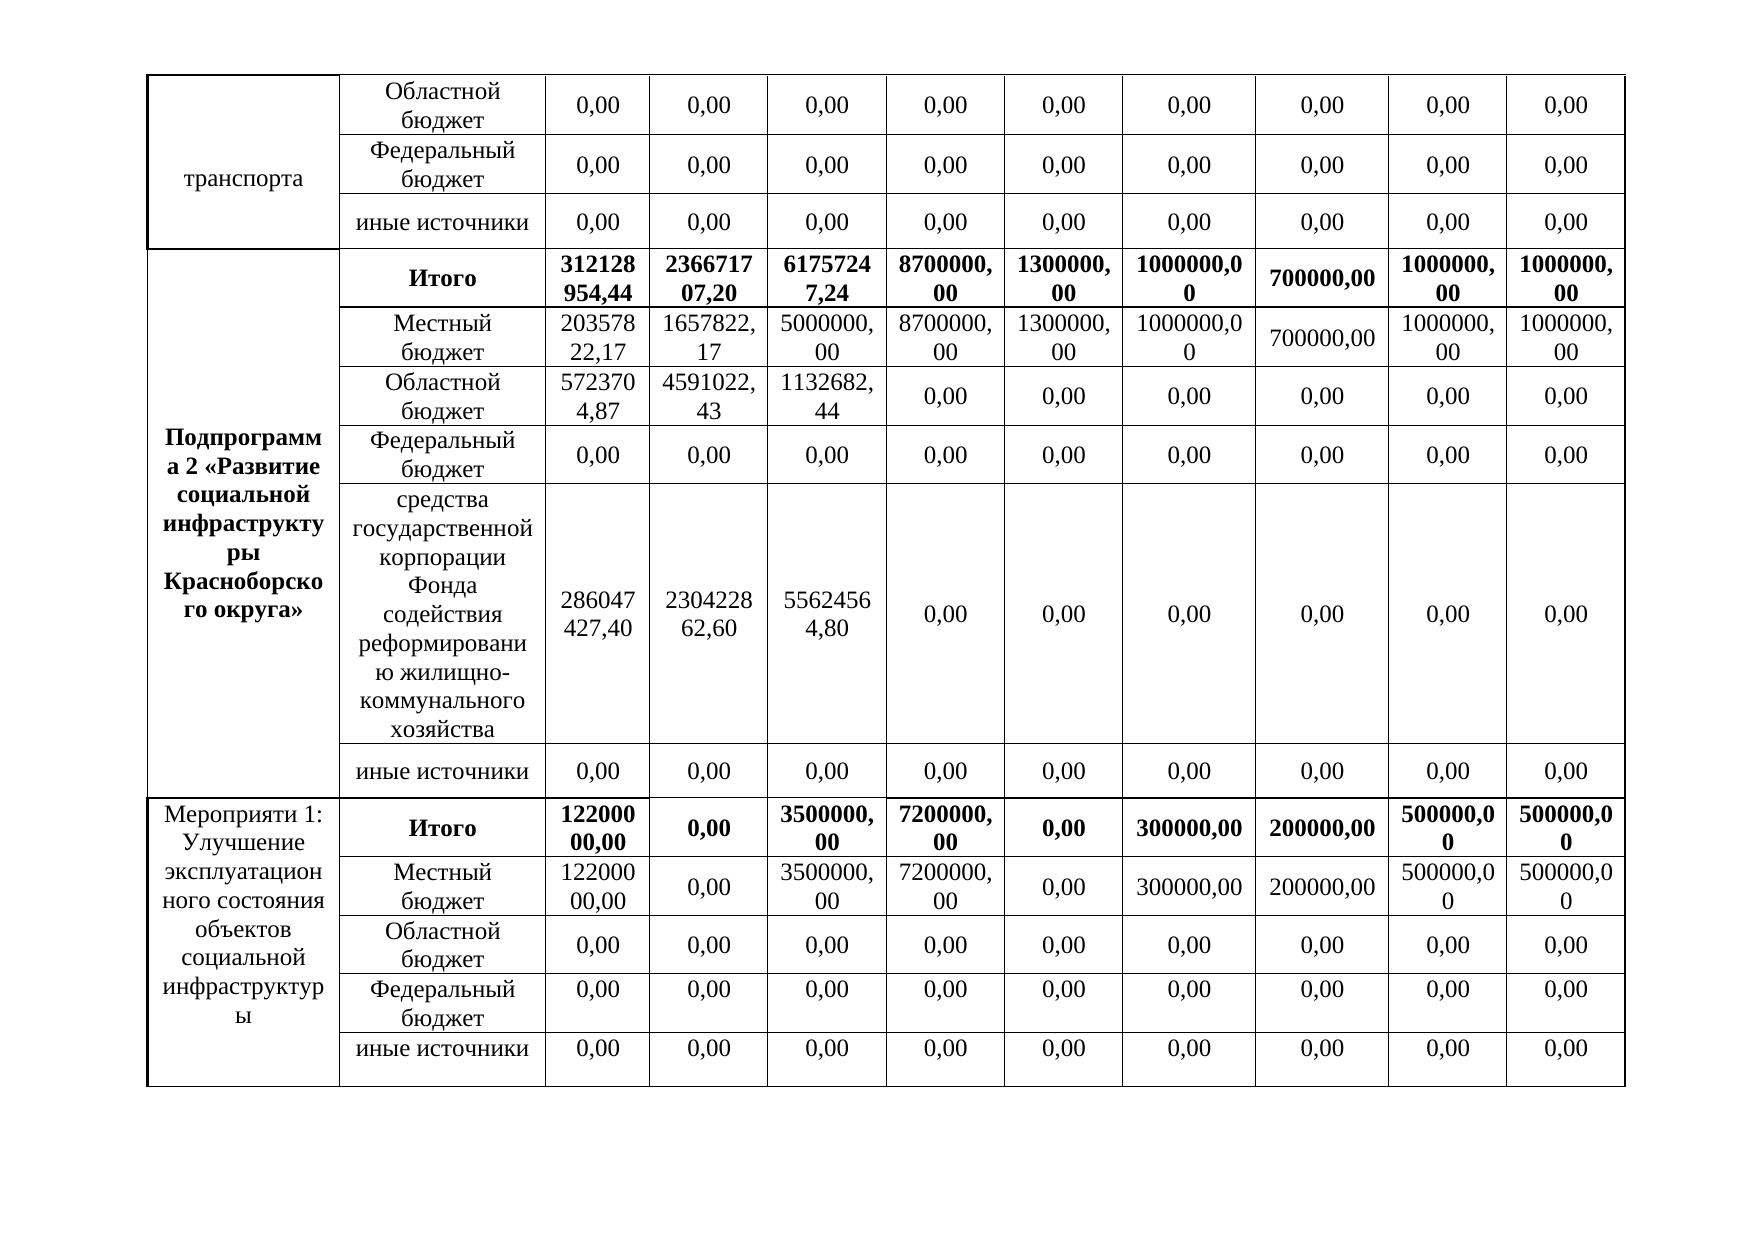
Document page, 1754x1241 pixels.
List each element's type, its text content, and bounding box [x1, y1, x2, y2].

table_cell 0,00 [650, 75, 768, 133]
table_cell 0,00 [1123, 916, 1255, 973]
table_cell 1657822,17 [650, 308, 767, 366]
table_cell 1000000,00 [1123, 249, 1255, 306]
table_cell 0,00 [1123, 744, 1255, 797]
table_cell 3500000,00 [768, 798, 886, 856]
table_cell 0,00 [887, 484, 1004, 743]
table_cell 0,00 [1507, 135, 1624, 193]
table_cell Итого [340, 249, 545, 306]
table_cell 0,00 [1507, 75, 1625, 133]
table_cell 0,00 [1005, 426, 1122, 483]
table_cell Местный бюджет [340, 857, 545, 915]
table_cell 1000000,00 [1507, 249, 1624, 306]
table_cell Подпрограмма 2 «Развитие социальной инфраструктуры Красноборского округа» [148, 250, 339, 797]
table_cell 55624564,80 [768, 484, 886, 743]
table_cell 0,00 [1256, 974, 1388, 1032]
table_cell 0,00 [1256, 1033, 1388, 1086]
table_cell 61757247,24 [768, 249, 886, 306]
table_cell 312128954,44 [546, 249, 649, 306]
table_cell Федеральный бюджет [340, 135, 545, 193]
table_cell 0,00 [887, 194, 1004, 248]
table_cell 20357822,17 [546, 308, 649, 366]
table_cell 0,00 [1256, 916, 1388, 973]
table_cell 0,00 [1123, 367, 1255, 424]
table_cell 0,00 [1507, 367, 1624, 424]
table_cell 0,00 [650, 744, 767, 797]
table_cell 0,00 [1389, 367, 1506, 424]
table_cell 300000,00 [1123, 799, 1255, 856]
table_cell 0,00 [768, 974, 886, 1032]
table_cell 700000,00 [1256, 249, 1388, 306]
table_cell иные источники [340, 1033, 545, 1086]
table_cell 12200000,00 [546, 857, 649, 915]
table_cell 1000000,00 [1389, 249, 1506, 306]
table_cell 500000,00 [1507, 857, 1624, 915]
table_cell 5000000,00 [768, 308, 886, 366]
table_cell 0,00 [546, 426, 649, 483]
table_cell 286047427,40 [546, 484, 649, 743]
table_cell 500000,00 [1389, 799, 1506, 856]
table_cell 1000000,00 [1507, 308, 1624, 366]
table_cell 0,00 [768, 75, 886, 133]
table_cell иные источники [340, 744, 545, 797]
table_cell 0,00 [1256, 75, 1389, 133]
table_cell 0,00 [1389, 744, 1506, 797]
table_cell Итого [340, 799, 545, 856]
table_cell 0,00 [650, 426, 767, 483]
table_cell Федеральный бюджет [340, 974, 545, 1032]
table_cell 0,00 [1507, 194, 1624, 248]
table_cell 0,00 [650, 857, 767, 915]
table_cell 0,00 [1005, 1033, 1122, 1086]
table_cell 0,00 [1507, 744, 1624, 797]
table_cell 1000000,00 [1123, 308, 1255, 366]
table_cell 0,00 [1389, 1033, 1506, 1086]
table_cell 1132682,44 [768, 367, 886, 424]
table_cell 3500000,00 [768, 857, 886, 915]
table_cell 200000,00 [1256, 857, 1388, 915]
table_cell 8700000,00 [887, 249, 1004, 306]
table_cell 0,00 [1005, 799, 1122, 856]
table_cell 0,00 [1507, 1033, 1624, 1086]
table_cell 0,00 [1123, 135, 1255, 193]
table_cell 0,00 [768, 135, 886, 193]
table_cell 0,00 [650, 135, 767, 193]
table_cell 0,00 [546, 194, 649, 248]
table_cell 1300000,00 [1005, 308, 1122, 366]
table_cell 0,00 [1389, 916, 1506, 973]
table_cell 0,00 [1389, 135, 1506, 193]
table_cell 0,00 [1256, 484, 1388, 743]
table_cell 1300000,00 [1005, 249, 1122, 306]
table_cell 0,00 [546, 974, 649, 1032]
table_cell 0,00 [1256, 194, 1388, 248]
table_cell 12200000,00 [546, 799, 649, 856]
table_cell 0,00 [886, 75, 1004, 133]
table_cell 0,00 [768, 194, 886, 248]
table_cell 0,00 [1005, 916, 1122, 973]
table_cell 0,00 [1123, 75, 1256, 133]
table_cell 0,00 [1389, 484, 1506, 743]
table_cell 236671707,20 [650, 249, 767, 306]
table_cell 0,00 [1256, 135, 1388, 193]
table_cell 0,00 [546, 744, 649, 797]
table_cell 0,00 [887, 367, 1004, 424]
table_cell 4591022,43 [650, 367, 767, 424]
table_cell 0,00 [1123, 1033, 1255, 1086]
table_cell 0,00 [546, 135, 649, 193]
table_cell 8700000,00 [887, 308, 1004, 366]
table_cell Местный бюджет [340, 308, 545, 366]
table_cell 0,00 [768, 426, 886, 483]
table_cell 0,00 [1005, 857, 1122, 915]
table_cell 0,00 [1389, 194, 1506, 248]
table_cell 0,00 [650, 974, 767, 1032]
table_cell 0,00 [1123, 194, 1255, 248]
table_cell 0,00 [887, 744, 1004, 797]
table_cell 0,00 [1004, 75, 1123, 133]
table_cell 0,00 [1507, 426, 1624, 483]
table_cell Областной бюджет [340, 75, 546, 133]
table_cell Мероприяти 1: Улучшение эксплуатационного состояния объектов социальной инфраструктуры [149, 799, 339, 1086]
table_cell 1000000,00 [1389, 308, 1506, 366]
table_cell 0,00 [650, 798, 767, 856]
table_cell 0,00 [1389, 974, 1506, 1032]
table_cell 0,00 [1123, 484, 1255, 743]
table_cell 0,00 [1005, 484, 1122, 743]
table_cell 0,00 [1389, 75, 1507, 133]
table_cell 0,00 [546, 75, 650, 133]
table_cell 0,00 [650, 916, 767, 973]
table_cell 0,00 [768, 916, 886, 973]
table_cell 5723704,87 [546, 367, 649, 424]
table_cell 0,00 [887, 426, 1004, 483]
table_cell 200000,00 [1256, 799, 1388, 856]
table_cell 0,00 [768, 744, 886, 797]
table_cell 0,00 [1005, 744, 1122, 797]
table_cell 0,00 [887, 1033, 1004, 1086]
table_cell средства государственной корпорации Фонда содействия реформированию жилищно-коммунального хозяйства [340, 484, 545, 743]
table_cell 0,00 [1005, 974, 1122, 1032]
table_cell иные источники [340, 194, 545, 248]
table_cell 0,00 [1123, 426, 1255, 483]
table_cell Федеральный бюджет [340, 426, 545, 483]
table_cell 0,00 [546, 1033, 649, 1086]
table_cell 0,00 [1005, 135, 1122, 193]
table_cell 300000,00 [1123, 857, 1255, 915]
table_cell Областной бюджет [340, 367, 545, 424]
table_cell 0,00 [1123, 974, 1255, 1032]
table_cell 0,00 [1005, 367, 1122, 424]
table_cell 0,00 [887, 916, 1004, 973]
table_cell 500000,00 [1389, 857, 1506, 915]
table_cell 0,00 [768, 1033, 886, 1086]
table_cell 700000,00 [1256, 308, 1388, 366]
table_cell 0,00 [650, 194, 767, 248]
table_cell 0,00 [1256, 367, 1388, 424]
table_cell 0,00 [1005, 194, 1122, 248]
table_cell 0,00 [650, 1033, 767, 1086]
table_cell 0,00 [1256, 426, 1388, 483]
table_cell 0,00 [1256, 744, 1388, 797]
table_cell 500000,00 [1507, 799, 1624, 856]
table_cell 0,00 [887, 135, 1004, 193]
table_cell 0,00 [1507, 484, 1624, 743]
table_cell 7200000,00 [887, 857, 1004, 915]
table_cell 0,00 [1507, 974, 1624, 1032]
table_cell 0,00 [887, 974, 1004, 1032]
table_cell 0,00 [546, 916, 649, 973]
table_cell 7200000,00 [887, 799, 1004, 856]
table_cell Областной бюджет [340, 916, 545, 973]
table_cell 0,00 [1507, 916, 1624, 973]
table_cell 230422862,60 [650, 484, 767, 743]
table_cell 0,00 [1389, 426, 1506, 483]
